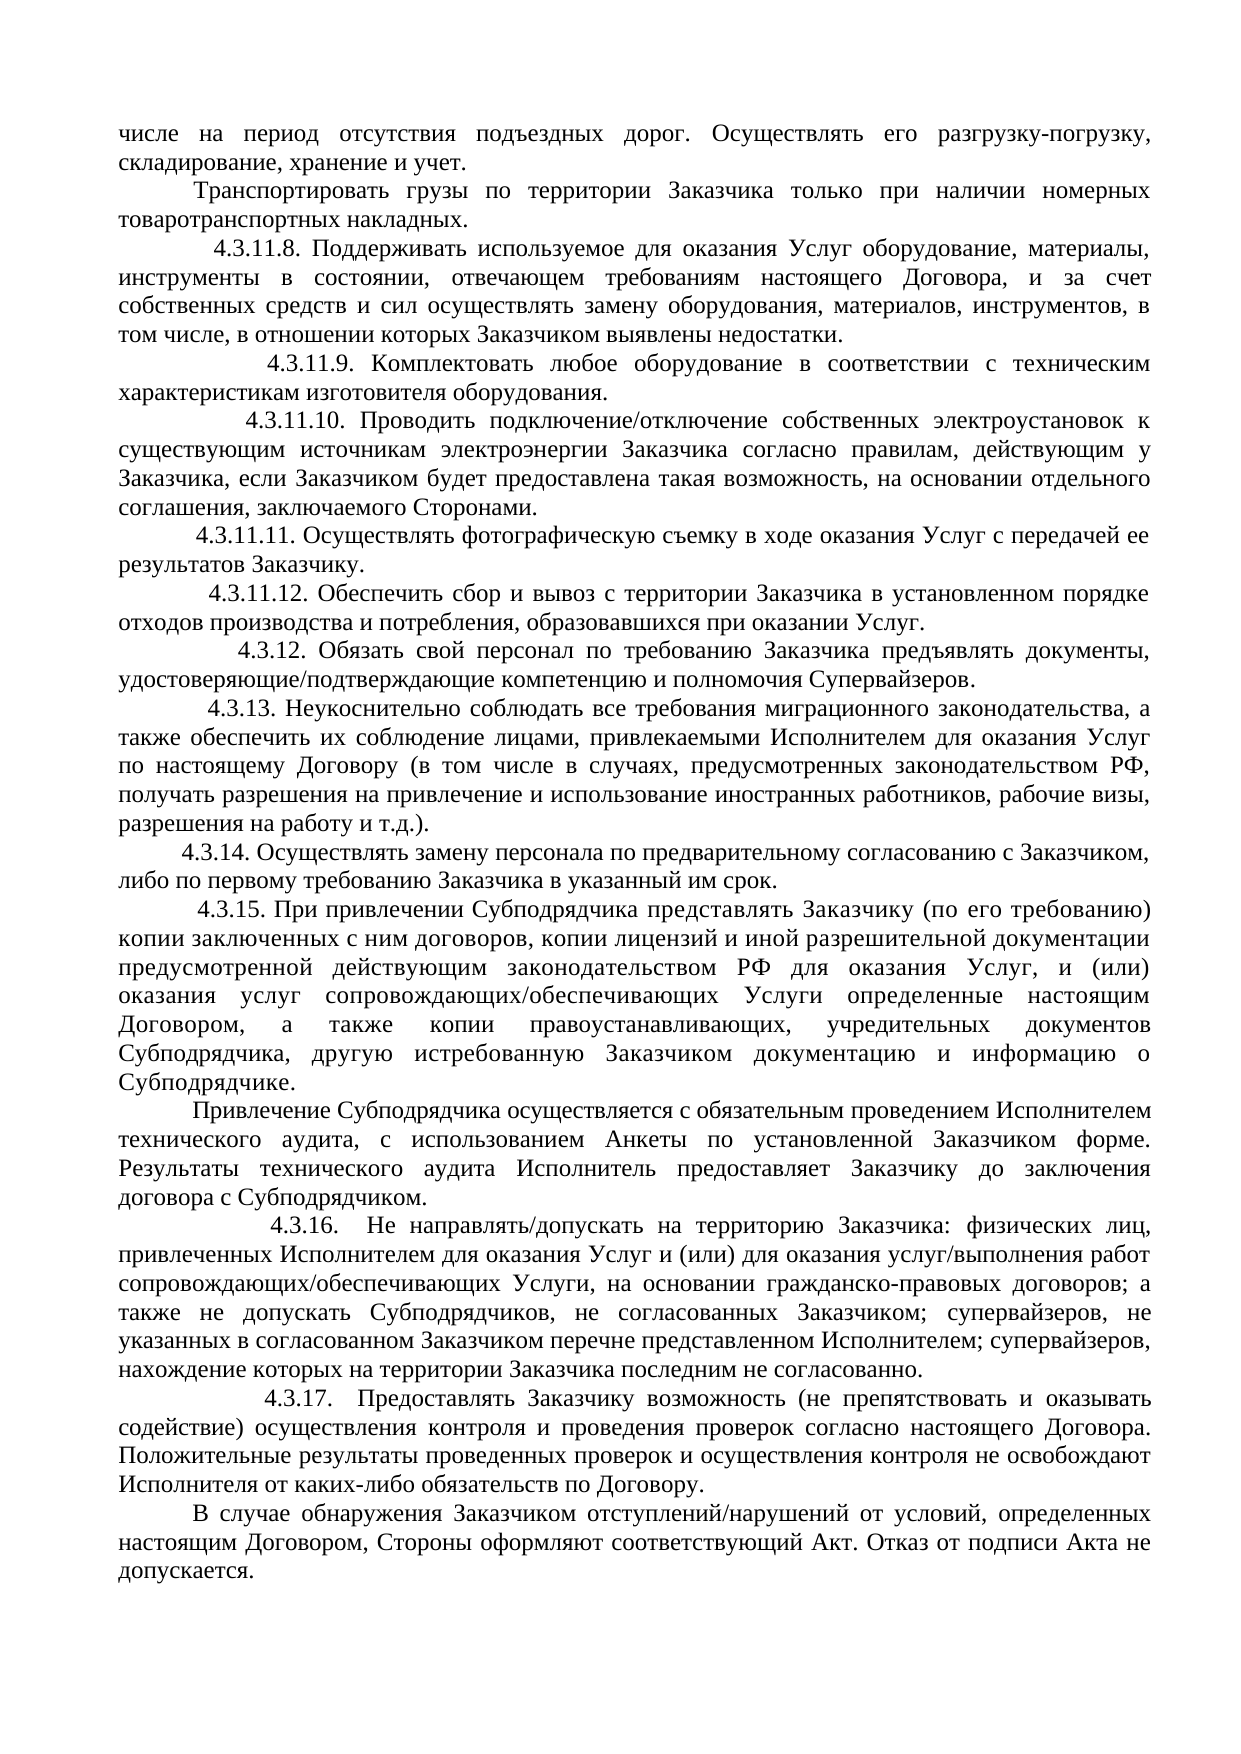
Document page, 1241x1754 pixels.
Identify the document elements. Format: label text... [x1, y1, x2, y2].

text 4.3.17. Предоставлять Заказчику возможность (не препятствовать и оказывать содействие) осуществления контроля и проведения проверок согласно настоящего Договора. Положительные результаты проведенных проверок и осуществления контроля не освобождают Исполнителя от каких-либо обязательств по Договору. [118, 1383, 1152, 1498]
text 4.3.13. Неукоснительно соблюдать все требования миграционного законодательства, а также обеспечить их соблюдение лицами, привлекаемыми Исполнителем для оказания Услуг по настоящему Договору (в том числе в случаях, предусмотренных законодательством РФ, получать разрешения на привлечение и использование иностранных работников, рабочие визы, разрешения на работу и т.д.). [118, 693, 1152, 837]
text 4.3.11.12. Обеспечить сбор и вывоз с территории Заказчика в установленном порядке отходов производства и потребления, образовавшихся при оказании Услуг. [118, 578, 1152, 636]
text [118, 118, 1152, 176]
text В случае обнаружения Заказчиком отступлений/нарушений от условий, определенных настоящим Договором, Стороны оформляют соответствующий Акт. Отказ от подписи Акта не допускается. [118, 1498, 1152, 1584]
text 4.3.11.9. Комплектовать любое оборудование в соответствии с техническим характеристикам изготовителя оборудования. [118, 348, 1152, 406]
text Транспортировать грузы по территории Заказчика только при наличии номерных товаротранспортных накладных. [118, 176, 1152, 233]
text 4.3.16. Не направлять/допускать на территорию Заказчика: физических лиц, привлеченных Исполнителем для оказания Услуг и (или) для оказания услуг/выполнения работ сопровождающих/обеспечивающих Услуги, на основании гражданско-правовых договоров; а также не допускать Субподрядчиков, не согласованных Заказчиком; супервайзеров, не указанных в согласованном Заказчиком перечне представленном Исполнителем; супервайзеров, нахождение которых на территории Заказчика последним не согласованно. [118, 1211, 1152, 1383]
text 4.3.12. Обязать свой персонал по требованию Заказчика предъявлять документы, удостоверяющие/подтверждающие компетенцию и полномочия Супервайзеров. [118, 636, 1152, 693]
text 4.3.14. Осуществлять замену персонала по предварительному согласованию с Заказчиком, либо по первому требованию Заказчика в указанный им срок. [118, 837, 1152, 894]
text Привлечение Субподрядчика осуществляется с обязательным проведением Исполнителем технического аудита, с использованием Анкеты по установленной Заказчиком форме. Результаты технического аудита Исполнитель предоставляет Заказчику до заключения договора с Субподрядчиком. [118, 1096, 1152, 1211]
text 4.3.15. При привлечении Субподрядчика представлять Заказчику (по его требованию) копии заключенных с ним договоров, копии лицензий и иной разрешительной документации предусмотренной действующим законодательством РФ для оказания Услуг, и (или) оказания услуг сопровождающих/обеспечивающих Услуги определенные настоящим Договором, а также копии правоустанавливающих, учредительных документов Субподрядчика, другую истребованную Заказчиком документацию и информацию о Субподрядчике. [118, 894, 1152, 1096]
text 4.3.11.10. Проводить подключение/отключение собственных электроустановок к существующим источникам электроэнергии Заказчика согласно правилам, действующим у Заказчика, если Заказчиком будет предоставлена такая возможность, на основании отдельного соглашения, заключаемого Сторонами. [118, 406, 1152, 521]
text 4.3.11.11. Осуществлять фотографическую съемку в ходе оказания Услуг с передачей ее результатов Заказчику. [118, 521, 1152, 578]
text 4.3.11.8. Поддерживать используемое для оказания Услуг оборудование, материалы, инструменты в состоянии, отвечающем требованиям настоящего Договора, и за счет собственных средств и сил осуществлять замену оборудования, материалов, инструментов, в том числе, в отношении которых Заказчиком выявлены недостатки. [118, 233, 1152, 348]
